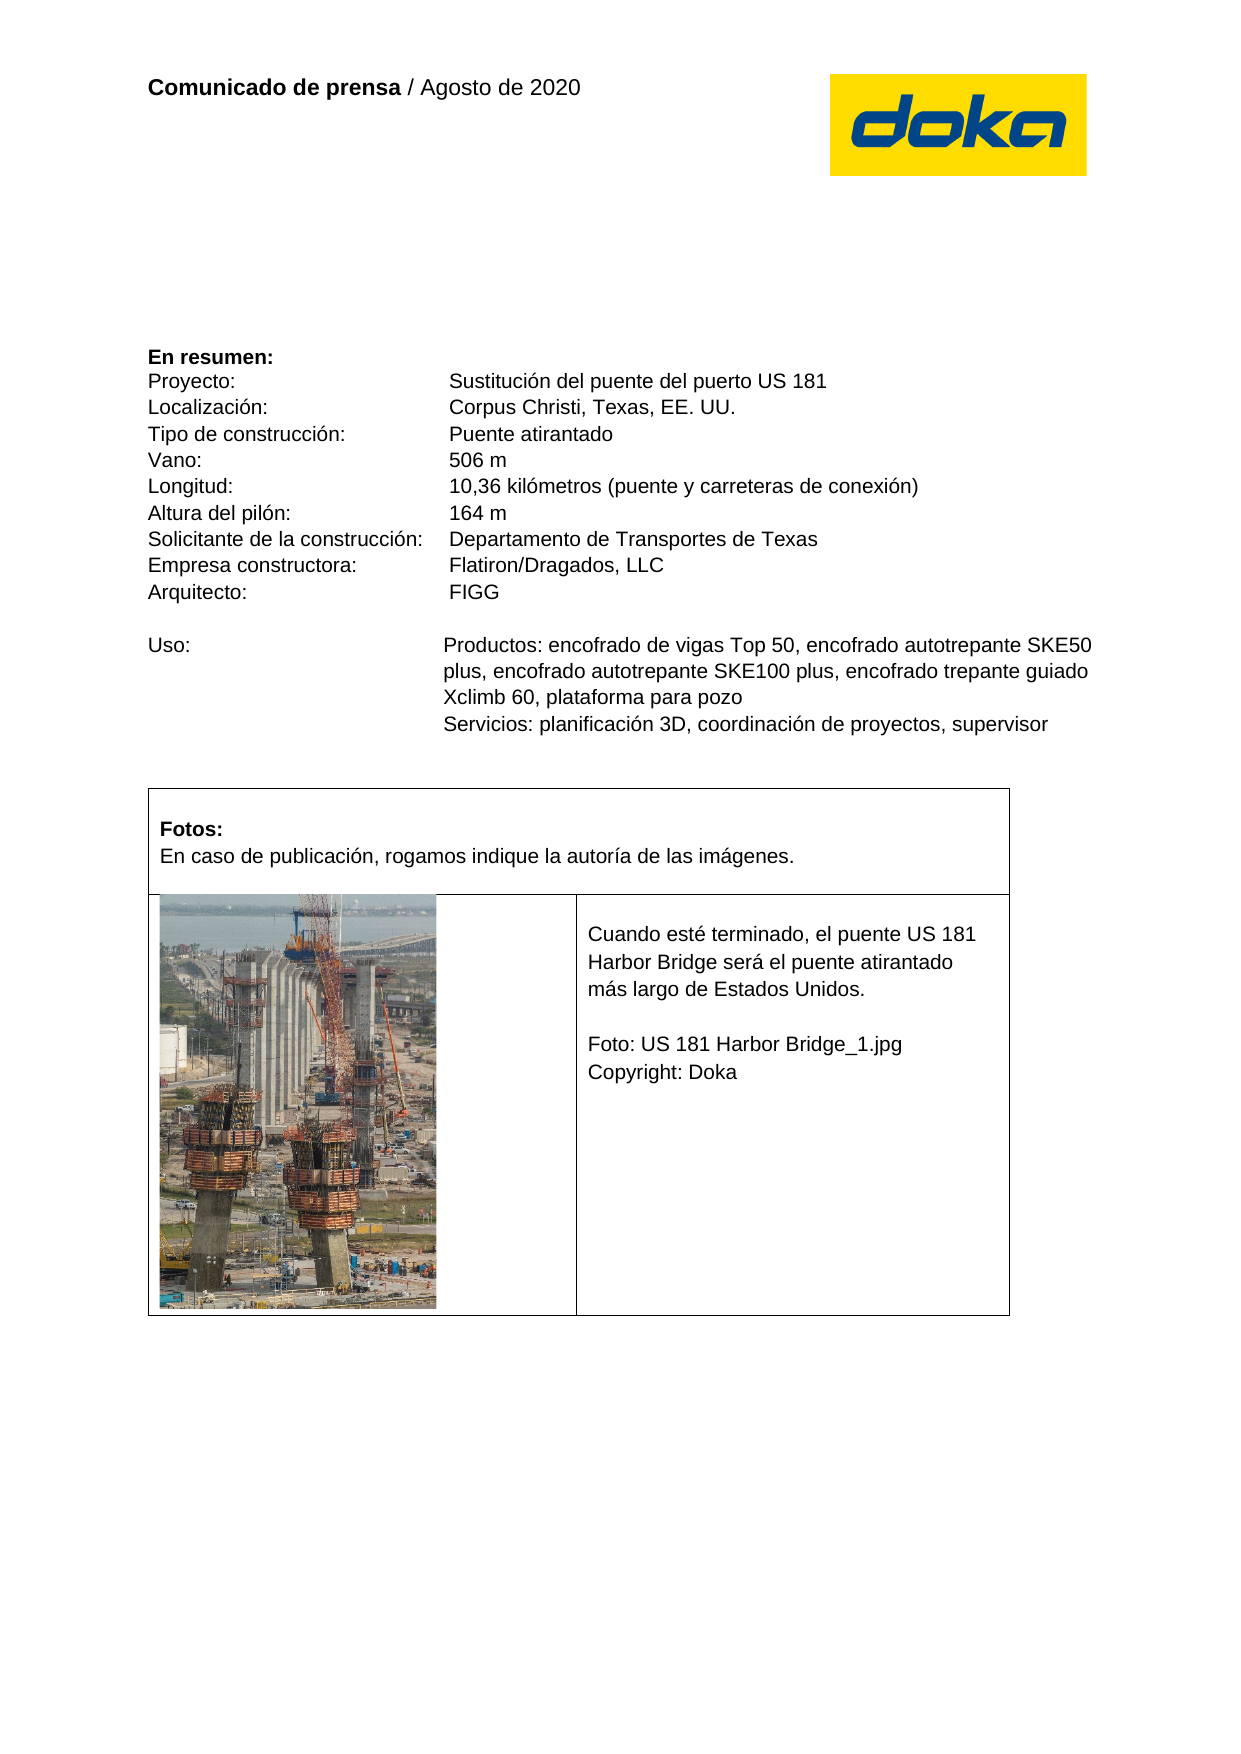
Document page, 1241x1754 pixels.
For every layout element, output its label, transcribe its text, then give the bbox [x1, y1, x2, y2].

text Servicios: planificación 3D, coordinación de proyectos, supervisor [148, 711, 1122, 735]
text En resumen: [148, 345, 1122, 369]
text Uso: Productos: encofrado de vigas Top 50, encofrado autotrepante SKE50 plus, encofrado autotrepante SKE100 plus, encofrado trepante guiado Xclimb 60, plataforma para pozo [148, 632, 1122, 709]
text Tipo de construcción: Puente atirantado [148, 422, 1122, 446]
text Proyecto: Sustitución del puente del puerto US 181 [148, 369, 1122, 393]
text Localización: Corpus Christi, Texas, EE. UU. [148, 395, 1122, 419]
text Solicitante de la construcción: Departamento de Transportes de Texas [148, 527, 1122, 551]
text Empresa constructora: Flatiron/Dragados, LLC [148, 553, 1122, 577]
table_header Fotos: En caso de publicación, rogamos indique la autoría de las imágenes. [149, 789, 1009, 894]
table_cell Cuando esté terminado, el puente US 181 Harbor Bridge será el puente atirantado más largo de Estados Unidos. Foto: US 181 Harbor Bridge_1.jpg Copyright: Doka [577, 895, 1009, 1315]
text Longitud: 10,36 kilómetros (puente y carreteras de conexión) [148, 474, 1122, 498]
picture [830, 74, 1087, 176]
text Arquitecto: FIGG [148, 580, 1122, 604]
table_cell [149, 895, 576, 1315]
picture [159, 894, 437, 1309]
text Vano: 506 m [148, 448, 1122, 472]
text Altura del pilón: 164 m [148, 501, 1122, 524]
